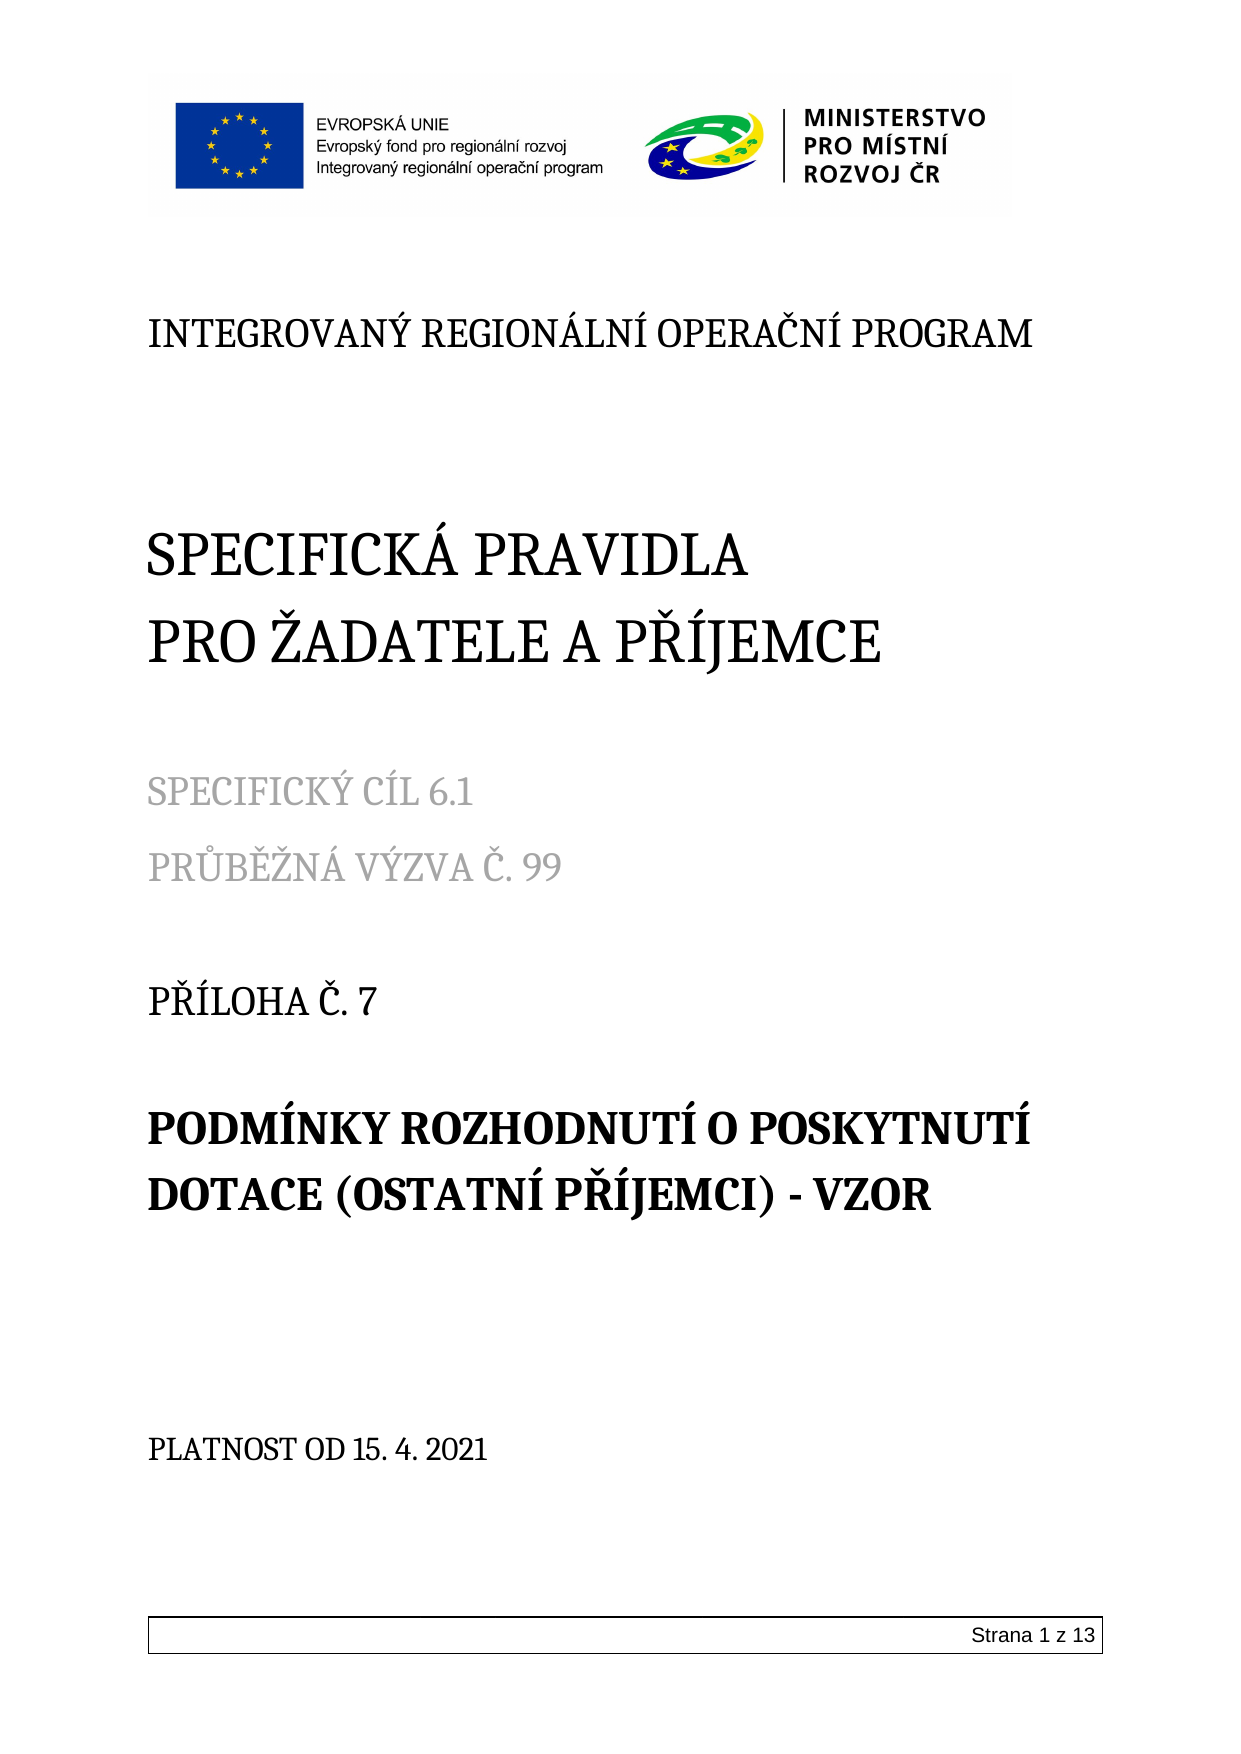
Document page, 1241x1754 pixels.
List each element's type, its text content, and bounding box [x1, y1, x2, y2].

text PRO ŽADATELE A PŘÍJEMCE [148, 606, 1092, 678]
text SPECIFICKÝ CÍL 6.1 [148, 768, 1092, 816]
text Podmínky Rozhodnutí o poskytnutí dotace (ostatní příjemci) - vzor [148, 1101, 1092, 1222]
text průběžná výzva č. 99 [148, 844, 1092, 892]
text INTEGROVANÝ REGIONÁLNÍ OPERAČNÍ PROGRAM [148, 310, 1092, 358]
text pLATNOST OD 15. 4. 2021 [148, 1431, 1092, 1469]
text PŘÍLOHA Č. 7 [148, 977, 1092, 1025]
text SPECIFICKÁ PRAVIDLA [148, 519, 1092, 591]
picture [147, 73, 1013, 217]
